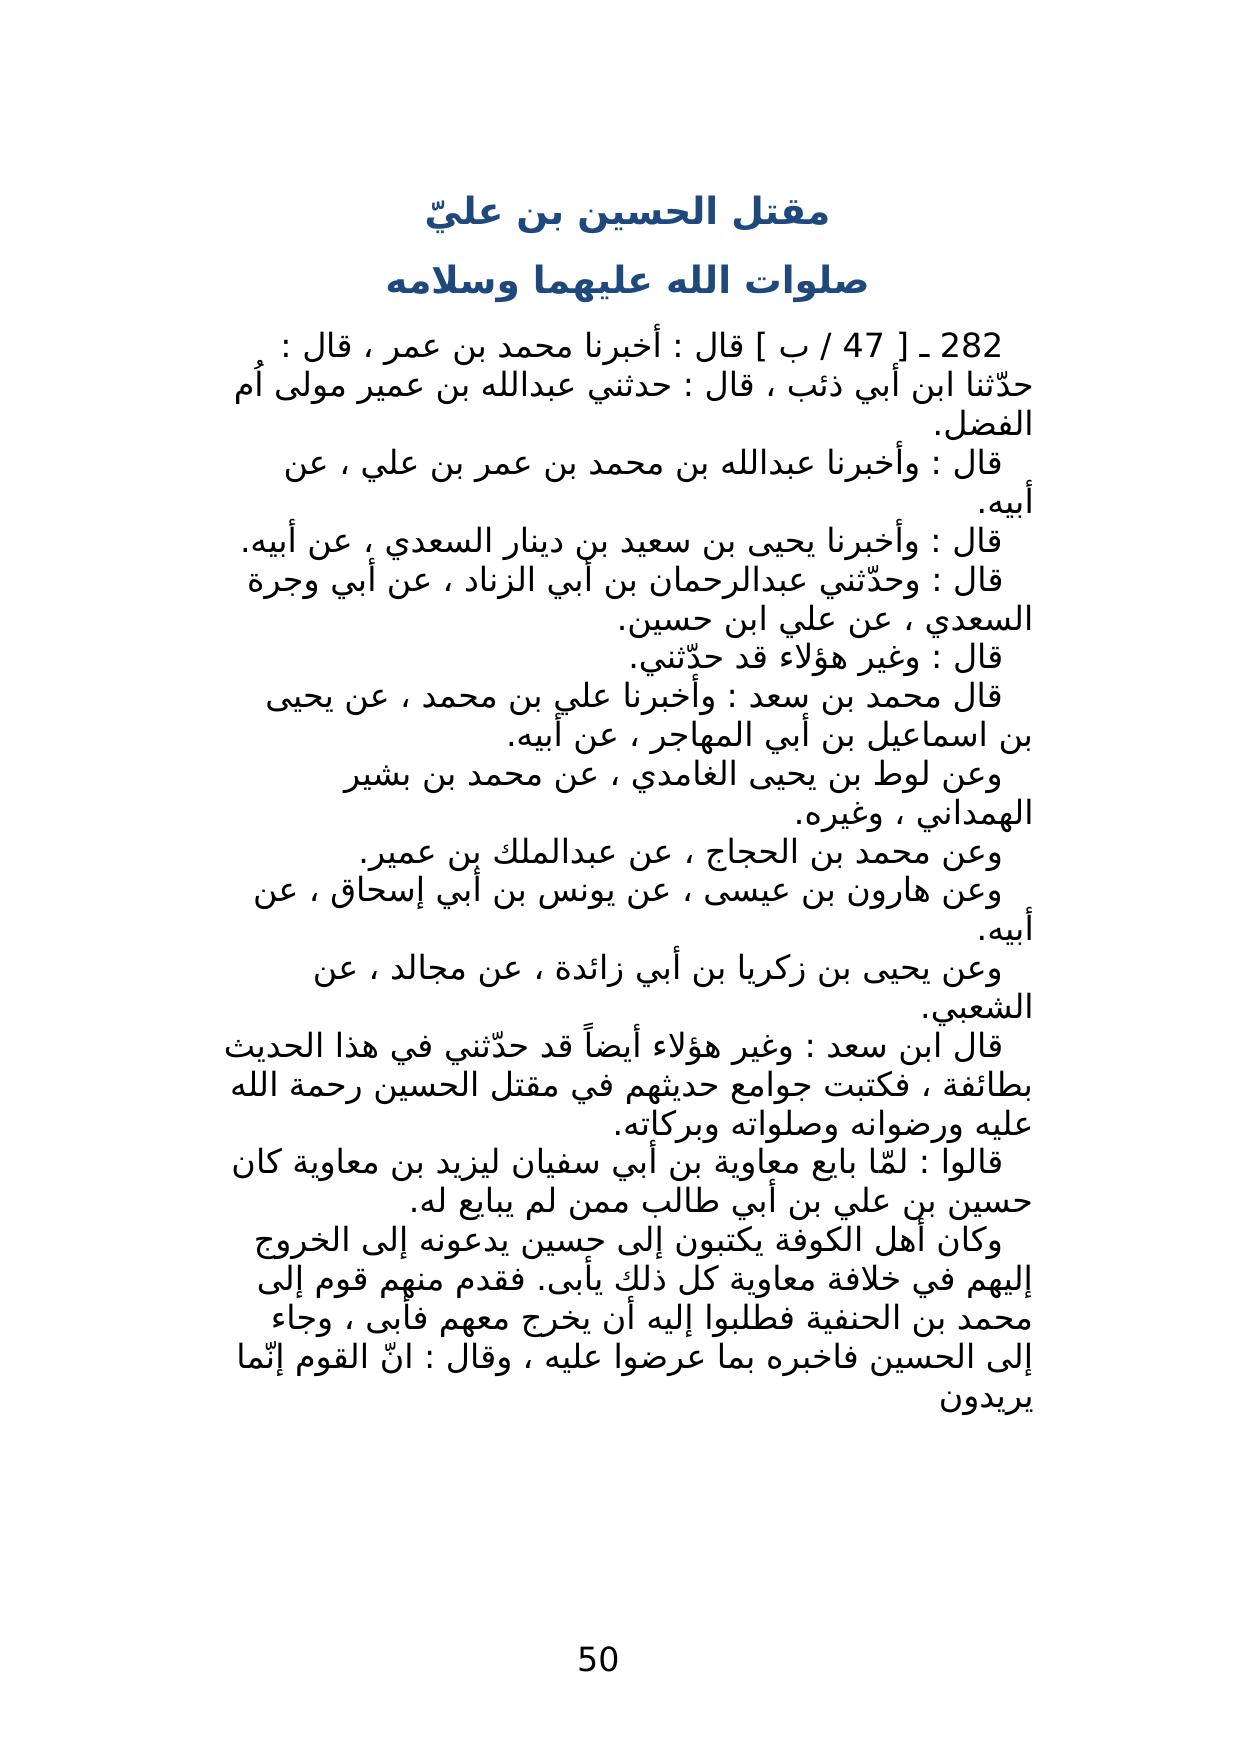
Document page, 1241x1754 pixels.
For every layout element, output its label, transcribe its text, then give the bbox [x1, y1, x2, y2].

text وعن لوط بن يحيى الغامدي ، عن محمد بن بشير الهمداني ، وغيره. [222, 754, 1033, 832]
text وعن محمد بن الحجاج ، عن عبدالملك بن عمير. [222, 832, 1033, 871]
text قالوا : لمّا بايع معاوية بن أبي سفيان ليزيد بن معاوية كان حسين بن علي بن أبي طالب ممن لم يبايع له. [222, 1143, 1033, 1221]
text وكان أهل الكوفة يكتبون إلى حسين يدعونه إلى الخروج إليهم في خلافة معاوية كل ذلك يأبى. فقدم منهم قوم إلى محمد بن الحنفية فطلبوا إليه أن يخرج معهم فأبى ، وجاء إلى الحسين فاخبره بما عرضوا عليه ، وقال : انّ القوم إنّما يريدون [222, 1221, 1033, 1415]
text 282 ـ [ 47 / ب ] قال : أخبرنا محمد بن عمر ، قال : حدّثنا ابن أبي ذئب ، قال : حدثني عبدالله بن عمير مولى اُم الفضل. [222, 327, 1033, 443]
text قال : وغير هؤلاء قد حدّثني. [222, 638, 1033, 677]
text قال محمد بن سعد : وأخبرنا علي بن محمد ، عن يحيى بن اسماعيل بن أبي المهاجر ، عن أبيه. [222, 677, 1033, 754]
text وعن هارون بن عيسى ، عن يونس بن أبي إسحاق ، عن أبيه. [222, 871, 1033, 949]
subtitle صلوات الله عليهما وسلامه [222, 258, 1033, 302]
text وعن يحيى بن زكريا بن أبي زائدة ، عن مجالد ، عن الشعبي. [222, 949, 1033, 1026]
text قال : وحدّثني عبدالرحمان بن أبي الزناد ، عن أبي وجرة السعدي ، عن علي ابن حسين. [222, 560, 1033, 638]
subtitle مقتل الحسين بن عليّ [222, 190, 1033, 233]
text قال : وأخبرنا عبدالله بن محمد بن عمر بن علي ، عن أبيه. [222, 443, 1033, 521]
text قال ابن سعد : وغير هؤلاء أيضاً قد حدّثني في هذا الحديث بطائفة ، فكتبت جوامع حديثهم في مقتل الحسين رحمة الله عليه ورضوانه وصلواته وبركاته. [222, 1026, 1033, 1143]
text قال : وأخبرنا يحيى بن سعيد بن دينار السعدي ، عن أبيه. [222, 521, 1033, 560]
